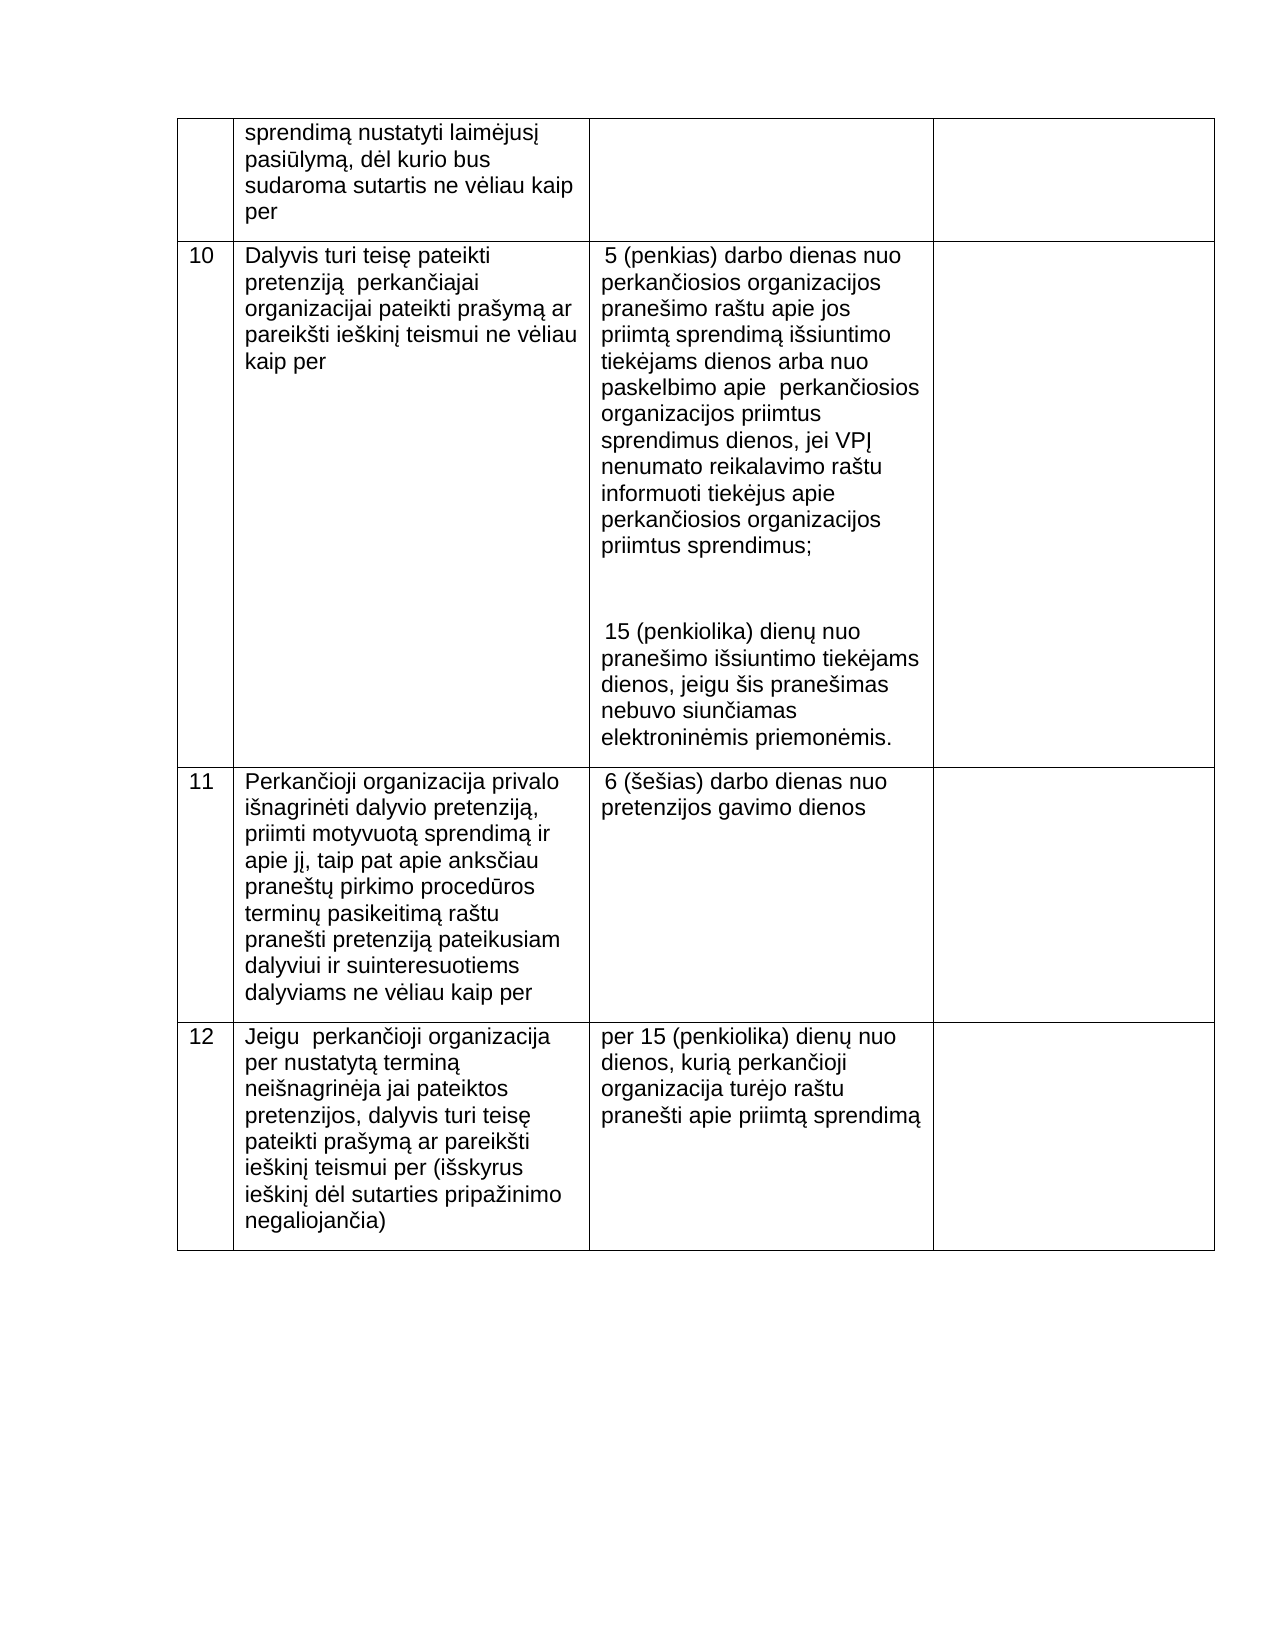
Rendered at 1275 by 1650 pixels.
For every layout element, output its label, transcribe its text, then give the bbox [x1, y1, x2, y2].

table_cell 5 (penkias) darbo dienas nuo perkančiosios organizacijos pranešimo raštu apie jos priimtą sprendimą išsiuntimo tiekėjams dienos arba nuo paskelbimo apie perkančiosios organizacijos priimtus sprendimus dienos, jei VPĮ nenumato reikalavimo raštu informuoti tiekėjus apie perkančiosios organizacijos priimtus sprendimus; 15 (penkiolika) dienų nuo pranešimo išsiuntimo tiekėjams dienos, jeigu šis pranešimas nebuvo siunčiamas elektroninėmis priemonėmis. [590, 242, 933, 767]
table_cell 6 (šešias) darbo dienas nuo pretenzijos gavimo dienos [590, 768, 933, 1022]
table_cell [934, 768, 1214, 1022]
table_cell per 15 (penkiolika) dienų nuo dienos, kurią perkančioji organizacija turėjo raštu pranešti apie priimtą sprendimą [590, 1023, 933, 1250]
table_cell Perkančioji organizacija privalo išnagrinėti dalyvio pretenziją, priimti motyvuotą sprendimą ir apie jį, taip pat apie anksčiau praneštų pirkimo procedūros terminų pasikeitimą raštu pranešti pretenziją pateikusiam dalyviui ir suinteresuotiems dalyviams ne vėliau kaip per [234, 768, 589, 1022]
table_cell 9 [178, 119, 233, 241]
table_cell 11 [178, 768, 233, 1022]
table_cell 10 [178, 242, 233, 767]
table_cell Jeigu perkančioji organizacija per nustatytą terminą neišnagrinėja jai pateiktos pretenzijos, dalyvis turi teisę pateikti prašymą ar pareikšti ieškinį teismui per (išskyrus ieškinį dėl sutarties pripažinimo negaliojančia) [234, 1023, 589, 1250]
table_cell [590, 119, 933, 241]
table_cell 12 [178, 1023, 233, 1250]
table_cell Dalyvis turi teisę pateikti pretenziją perkančiajai organizacijai pateikti prašymą ar pareikšti ieškinį teismui ne vėliau kaip per [234, 242, 589, 767]
table_cell [934, 242, 1214, 767]
table_cell [934, 1023, 1214, 1250]
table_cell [234, 119, 589, 241]
table_cell [934, 119, 1214, 241]
